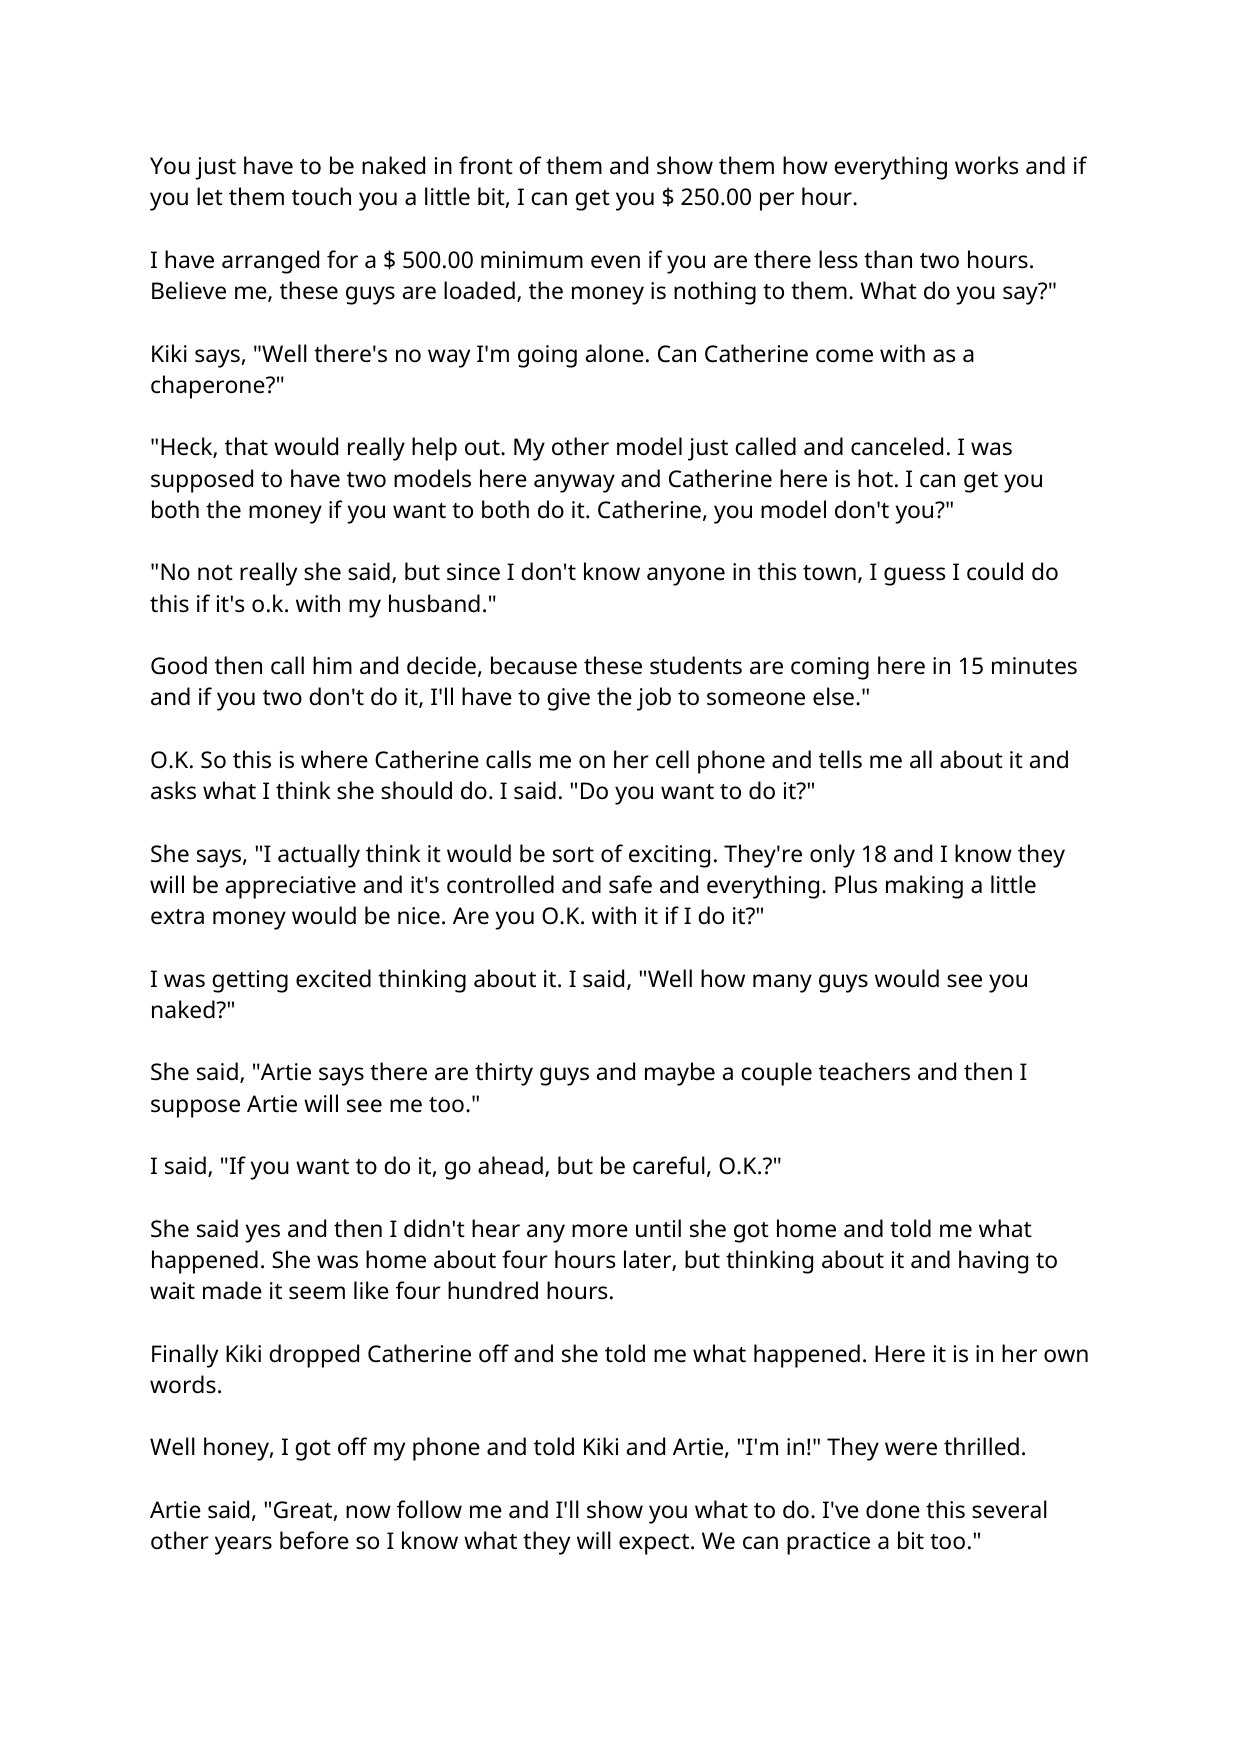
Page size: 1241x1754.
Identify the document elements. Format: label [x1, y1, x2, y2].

text [150, 150, 1090, 1587]
